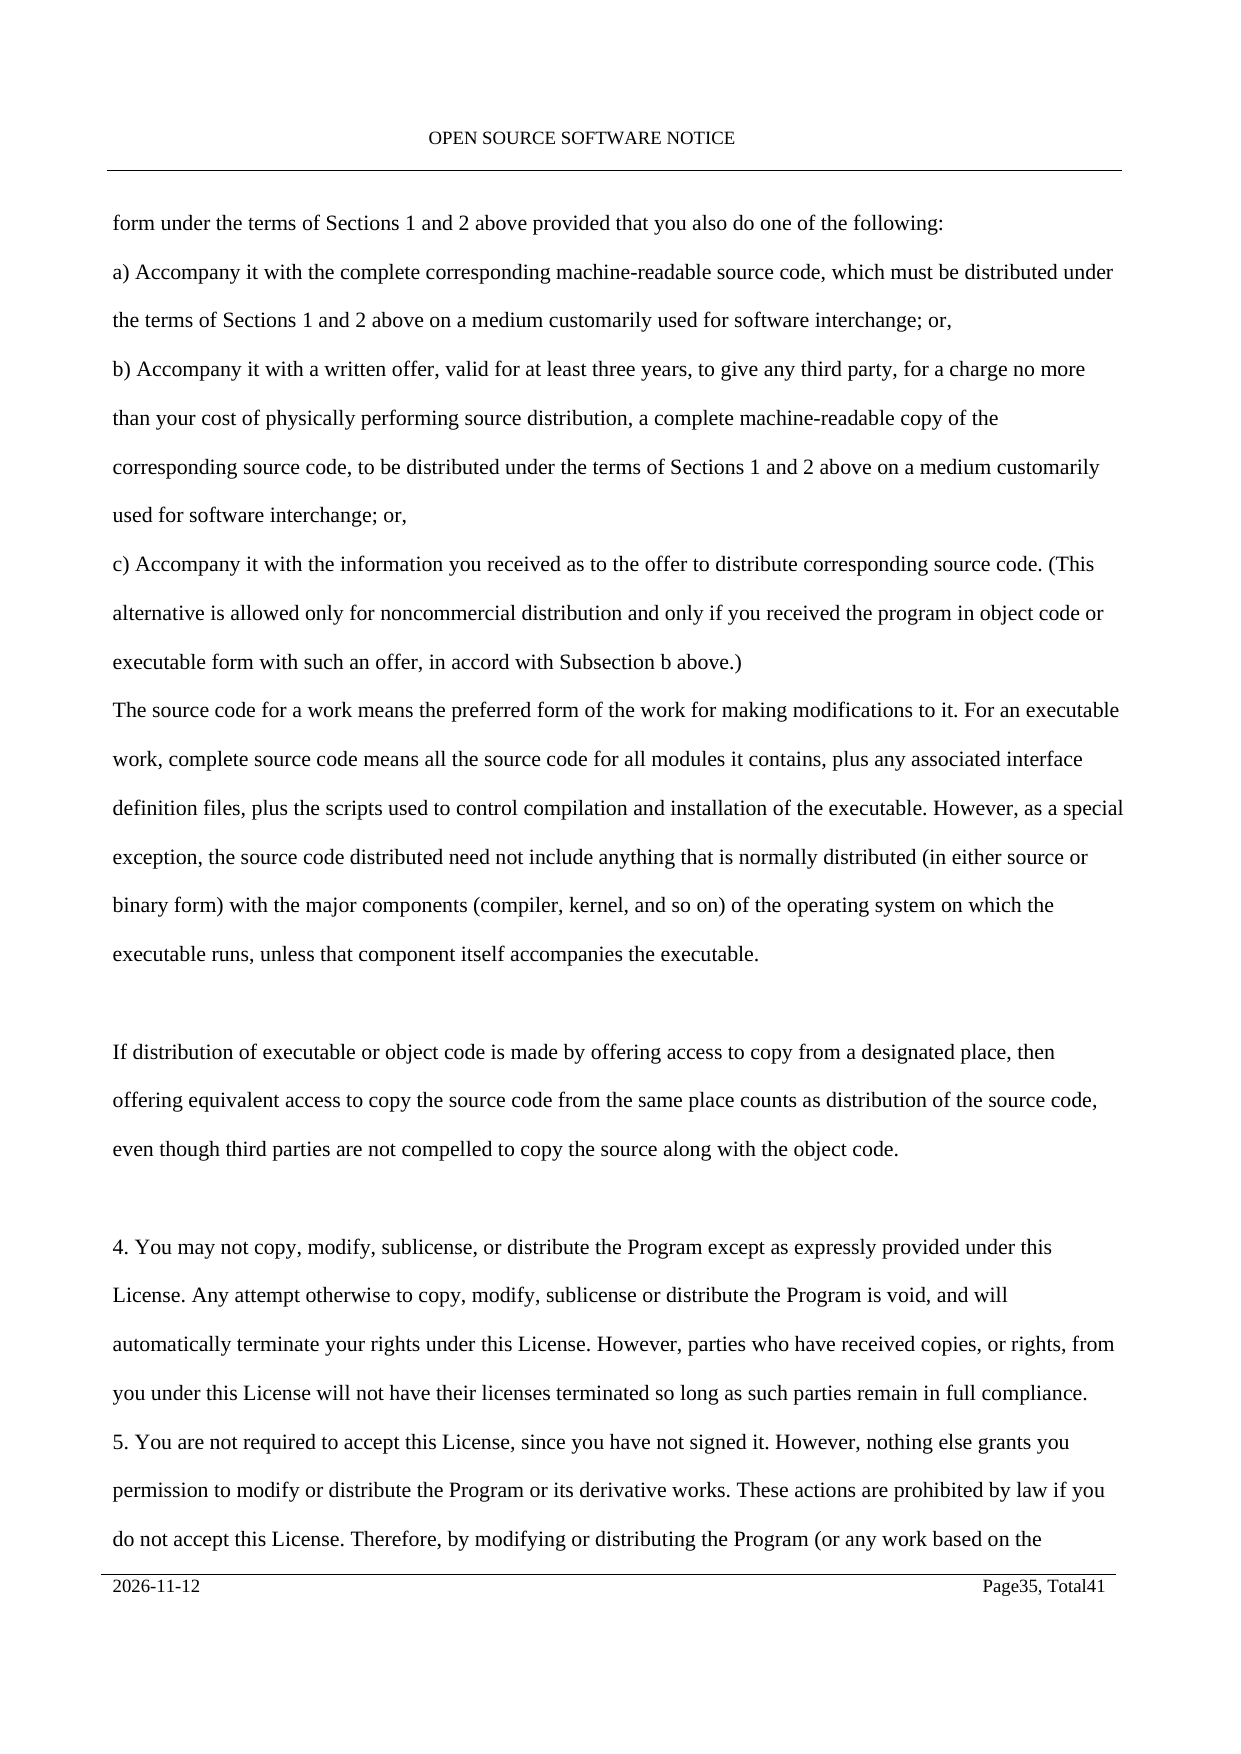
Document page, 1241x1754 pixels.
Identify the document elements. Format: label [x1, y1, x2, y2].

text [112, 206, 1128, 1555]
